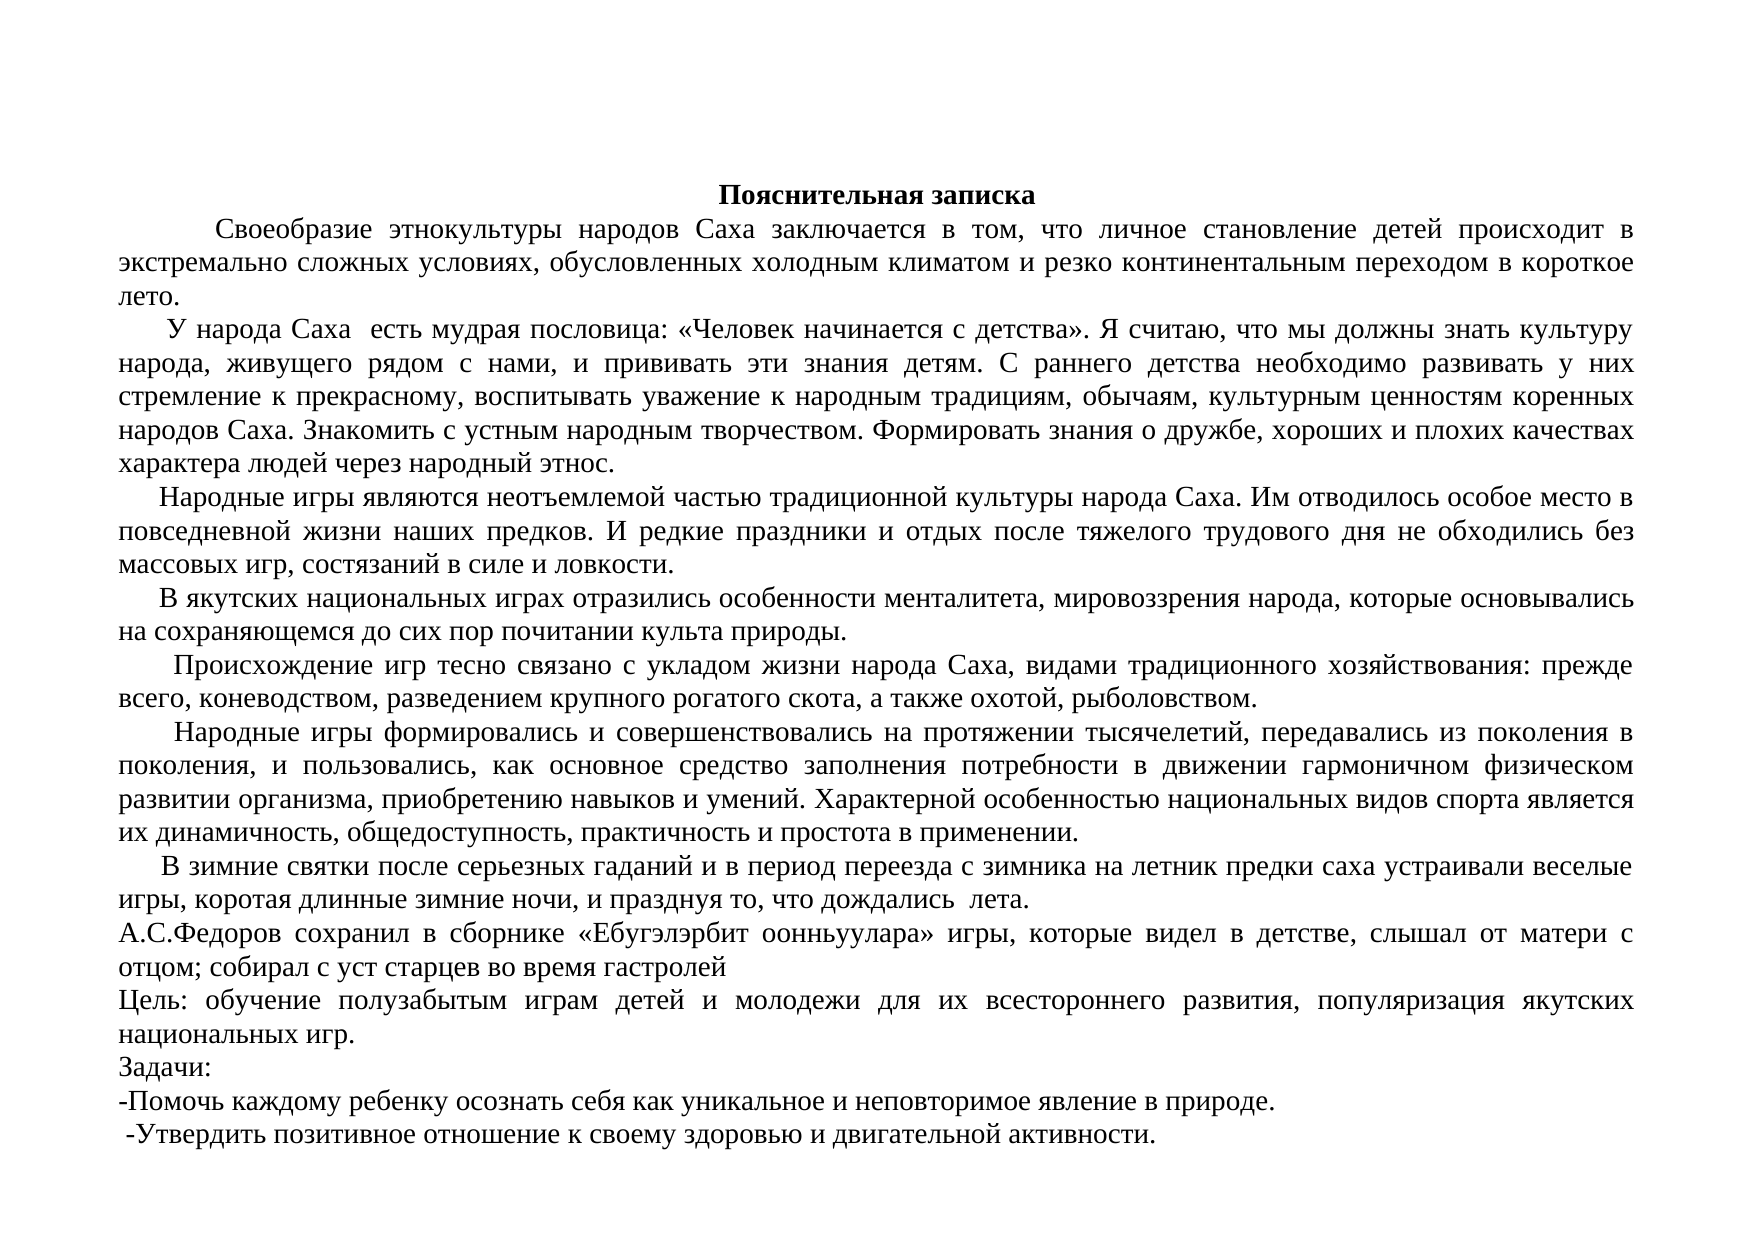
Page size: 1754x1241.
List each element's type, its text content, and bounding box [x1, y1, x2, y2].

text Пояснительная записка [118, 177, 1636, 211]
text Народные игры формировались и совершенствовались на протяжении тысячелетий, передавались из поколения в поколения, и пользовались, как основное средство заполнения потребности в движении гармоничном физическом развитии организма, приобретению навыков и умений. Характерной особенностью национальных видов спорта является их динамичность, общедоступность, практичность и простота в применении. [118, 714, 1636, 848]
text В зимние святки после серьезных гаданий и в период переезда с зимника на летник предки саха устраивали веселые игры, коротая длинные зимние ночи, и празднуя то, что дождались лета. [118, 848, 1636, 915]
text -Утвердить позитивное отношение к своему здоровью и двигательной активности. [118, 1116, 1636, 1150]
text А.С.Федоров сохранил в сборнике «Ебугэлэрбит оонньуулара» игры, которые видел в детстве, слышал от матери с отцом; собирал с уст старцев во время гастролей [118, 915, 1636, 982]
text У народа Саха есть мудрая пословица: «Человек начинается с детства». Я считаю, что мы должны знать культуру народа, живущего рядом с нами, и прививать эти знания детям. С раннего детства необходимо развивать у них стремление к прекрасному, воспитывать уважение к народным традициям, обычаям, культурным ценностям коренных народов Саха. Знакомить с устным народным творчеством. Формировать знания о дружбе, хороших и плохих качествах характера людей через народный этнос. [118, 311, 1636, 479]
text В якутских национальных играх отразились особенности менталитета, мировоззрения народа, которые основывались на сохраняющемся до сих пор почитании культа природы. [118, 580, 1636, 647]
text Народные игры являются неотъемлемой частью традиционной культуры народа Саха. Им отводилось особое место в повседневной жизни наших предков. И редкие праздники и отдых после тяжелого трудового дня не обходились без массовых игр, состязаний в силе и ловкости. [118, 479, 1636, 580]
text -Помочь каждому ребенку осознать себя как уникальное и неповторимое явление в природе. [118, 1083, 1636, 1116]
text Цель: обучение полузабытым играм детей и молодежи для их всестороннего развития, популяризация якутских национальных игр. [118, 982, 1636, 1049]
text Происхождение игр тесно связано с укладом жизни народа Саха, видами традиционного хозяйствования: прежде всего, коневодством, разведением крупного рогатого скота, а также охотой, рыболовством. [118, 647, 1636, 714]
text Задачи: [118, 1049, 1636, 1083]
text Своеобразие этнокультуры народов Саха заключается в том, что личное становление детей происходит в экстремально сложных условиях, обусловленных холодным климатом и резко континентальным переходом в короткое лето. [118, 211, 1636, 311]
